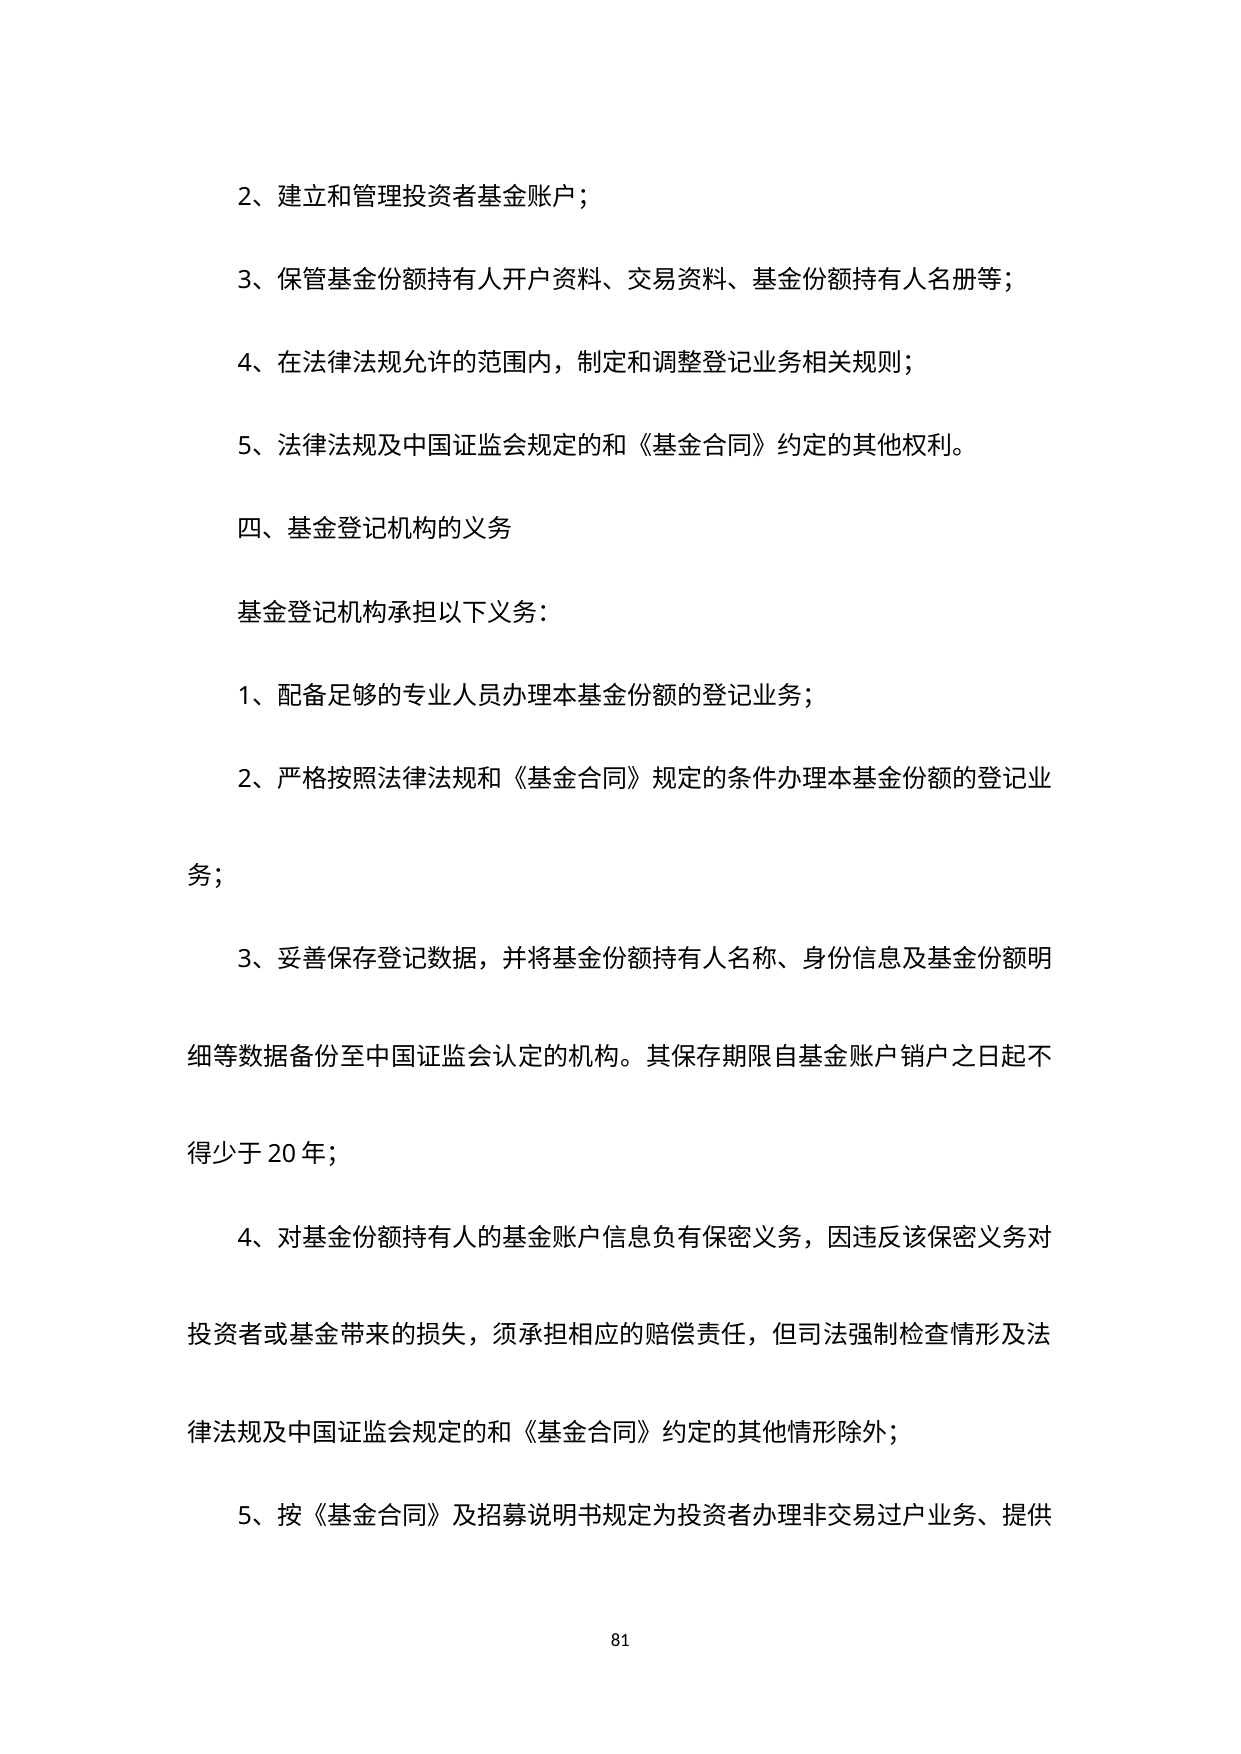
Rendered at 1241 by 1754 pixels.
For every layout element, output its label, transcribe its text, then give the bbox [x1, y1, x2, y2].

text 2、建立和管理投资者基金账户； [187, 162, 1053, 227]
text 4、在法律法规允许的范围内，制定和调整登记业务相关规则； [187, 328, 1053, 393]
text 基金登记机构承担以下义务： [187, 578, 1053, 643]
text 四、基金登记机构的义务 [187, 494, 1053, 559]
text 2、严格按照法律法规和《基金合同》规定的条件办理本基金份额的登记业务； [187, 744, 1053, 906]
text 4、对基金份额持有人的基金账户信息负有保密义务，因违反该保密义务对投资者或基金带来的损失，须承担相应的赔偿责任，但司法强制检查情形及法律法规及中国证监会规定的和《基金合同》约定的其他情形除外； [187, 1203, 1053, 1463]
text 3、妥善保存登记数据，并将基金份额持有人名称、身份信息及基金份额明细等数据备份至中国证监会认定的机构。其保存期限自基金账户销户之日起不得少于20年； [187, 924, 1053, 1184]
text 5、法律法规及中国证监会规定的和《基金合同》约定的其他权利。 [187, 411, 1053, 476]
text 3、保管基金份额持有人开户资料、交易资料、基金份额持有人名册等； [187, 245, 1053, 310]
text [187, 1481, 1053, 1546]
text 1、配备足够的专业人员办理本基金份额的登记业务； [187, 661, 1053, 726]
